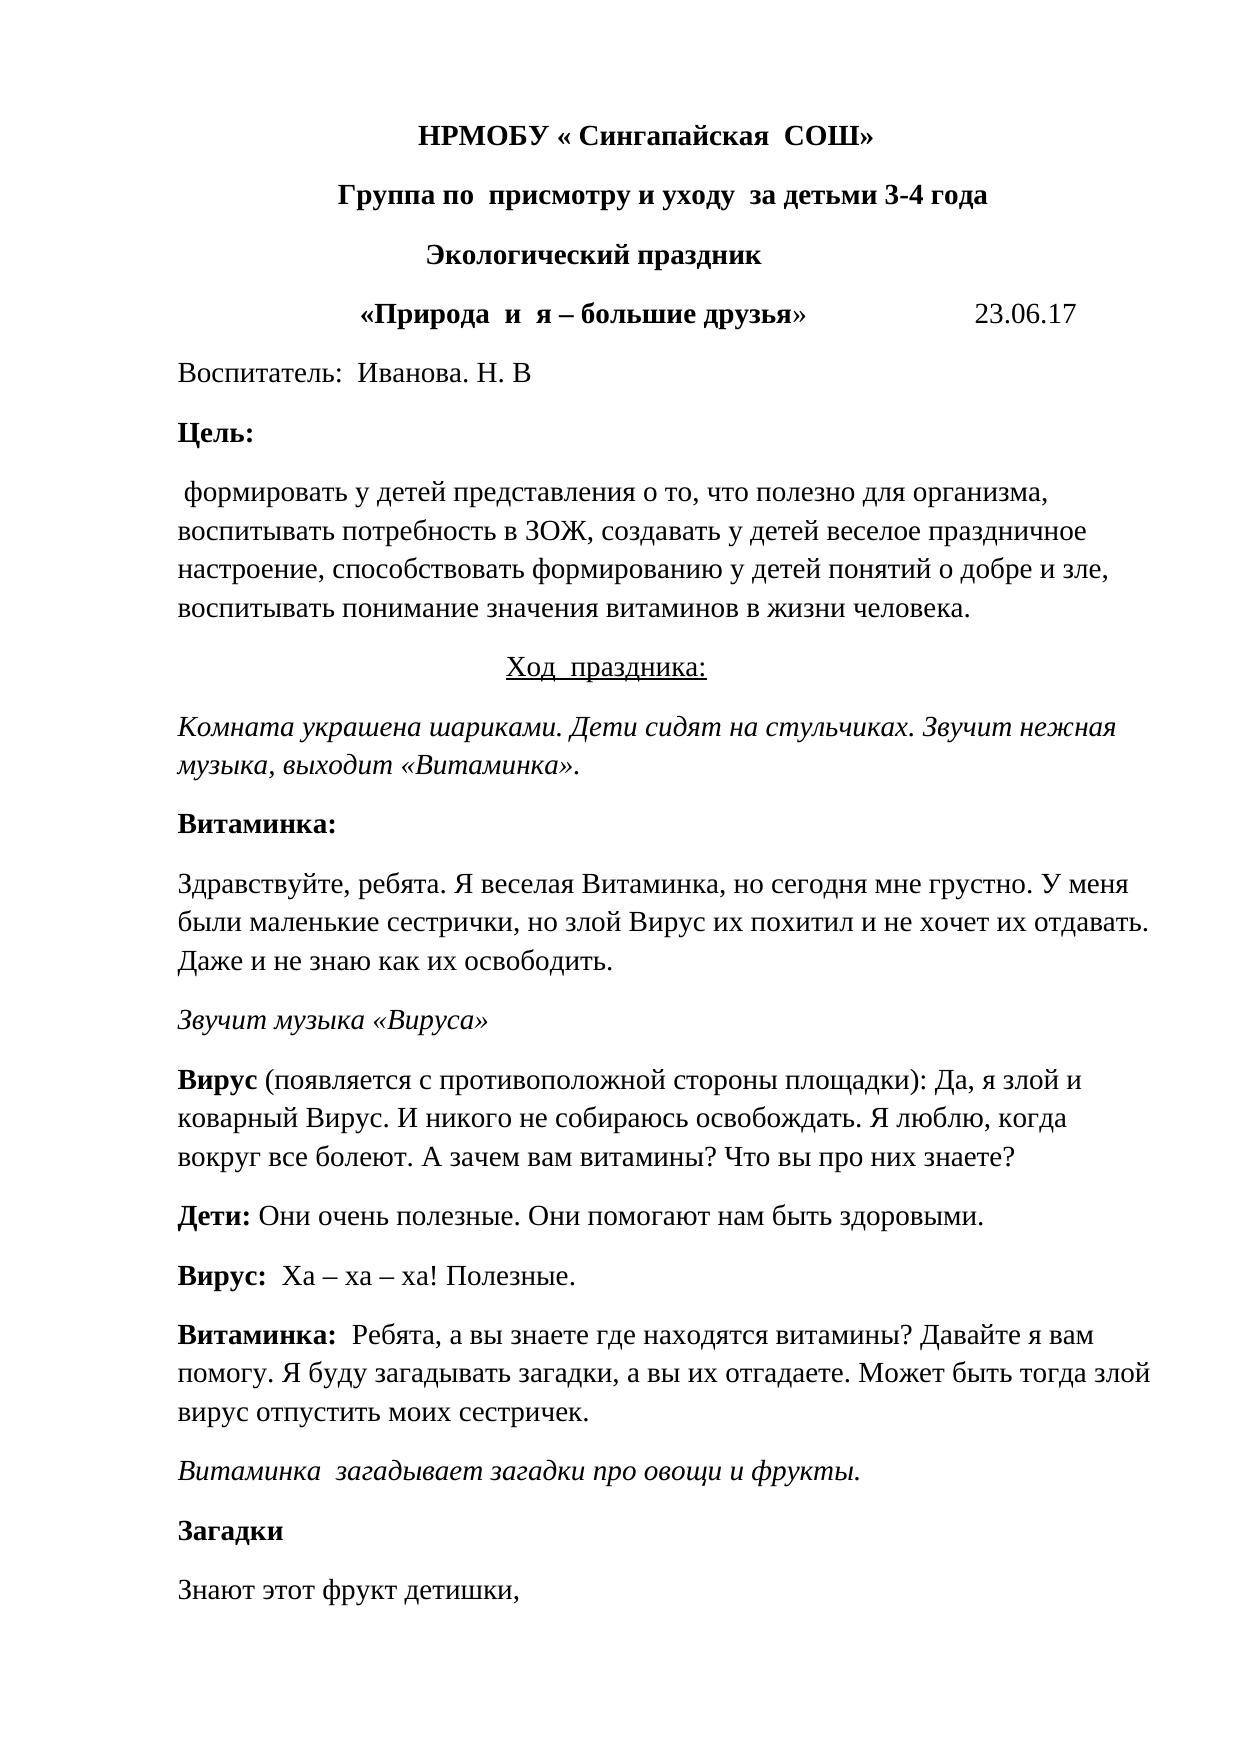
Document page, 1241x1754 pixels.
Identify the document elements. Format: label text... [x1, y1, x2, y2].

text Комната украшена шариками. Дети сидят на стульчиках. Звучит нежная музыка, выходит «Витаминка». [177, 709, 1152, 781]
text Ход праздника: [177, 649, 1152, 683]
text Загадки [177, 1513, 1152, 1546]
text Витаминка: Ребята, а вы знаете где находятся витамины? Давайте я вам помогу. Я буду загадывать загадки, а вы их отгадаете. Может быть тогда злой вирус отпустить моих сестричек. [177, 1317, 1152, 1428]
text Здравствуйте, ребята. Я веселая Витаминка, но сегодня мне грустно. У меня были маленькие сестрички, но злой Вирус их похитил и не хочет их отдавать. Даже и не знаю как их освободить. [177, 866, 1152, 977]
text Вирус: Ха – ха – ха! Полезные. [177, 1258, 1152, 1291]
text «Природа и я – большие друзья» 23.06.17 [177, 296, 1152, 330]
text Экологический праздник [177, 237, 1152, 270]
text Витаминка: [177, 807, 1152, 840]
text Звучит музыка «Вируса» [177, 1002, 1152, 1036]
text Дети: Они очень полезные. Они помогают нам быть здоровыми. [177, 1198, 1152, 1232]
text формировать у детей представления о то, что полезно для организма, воспитывать потребность в ЗОЖ, создавать у детей веселое праздничное настроение, способствовать формированию у детей понятий о добре и зле, воспитывать понимание значения витаминов в жизни человека. [177, 474, 1152, 623]
text Вирус (появляется с противоположной стороны площадки): Да, я злой и коварный Вирус. И никого не собираюсь освобождать. Я люблю, когда вокруг все болеют. А зачем вам витамины? Что вы про них знаете? [177, 1062, 1152, 1172]
text Знают этот фрукт детишки, [177, 1572, 1152, 1606]
text Группа по присмотру и уходу за детьми 3-4 года [177, 177, 1152, 211]
text Витаминка загадывает загадки про овощи и фрукты. [177, 1453, 1152, 1487]
text Воспитатель: Иванова. Н. В [177, 356, 1152, 389]
text НРМОБУ « Сингапайская СОШ» [177, 118, 1152, 152]
text Цель: [177, 415, 1152, 448]
